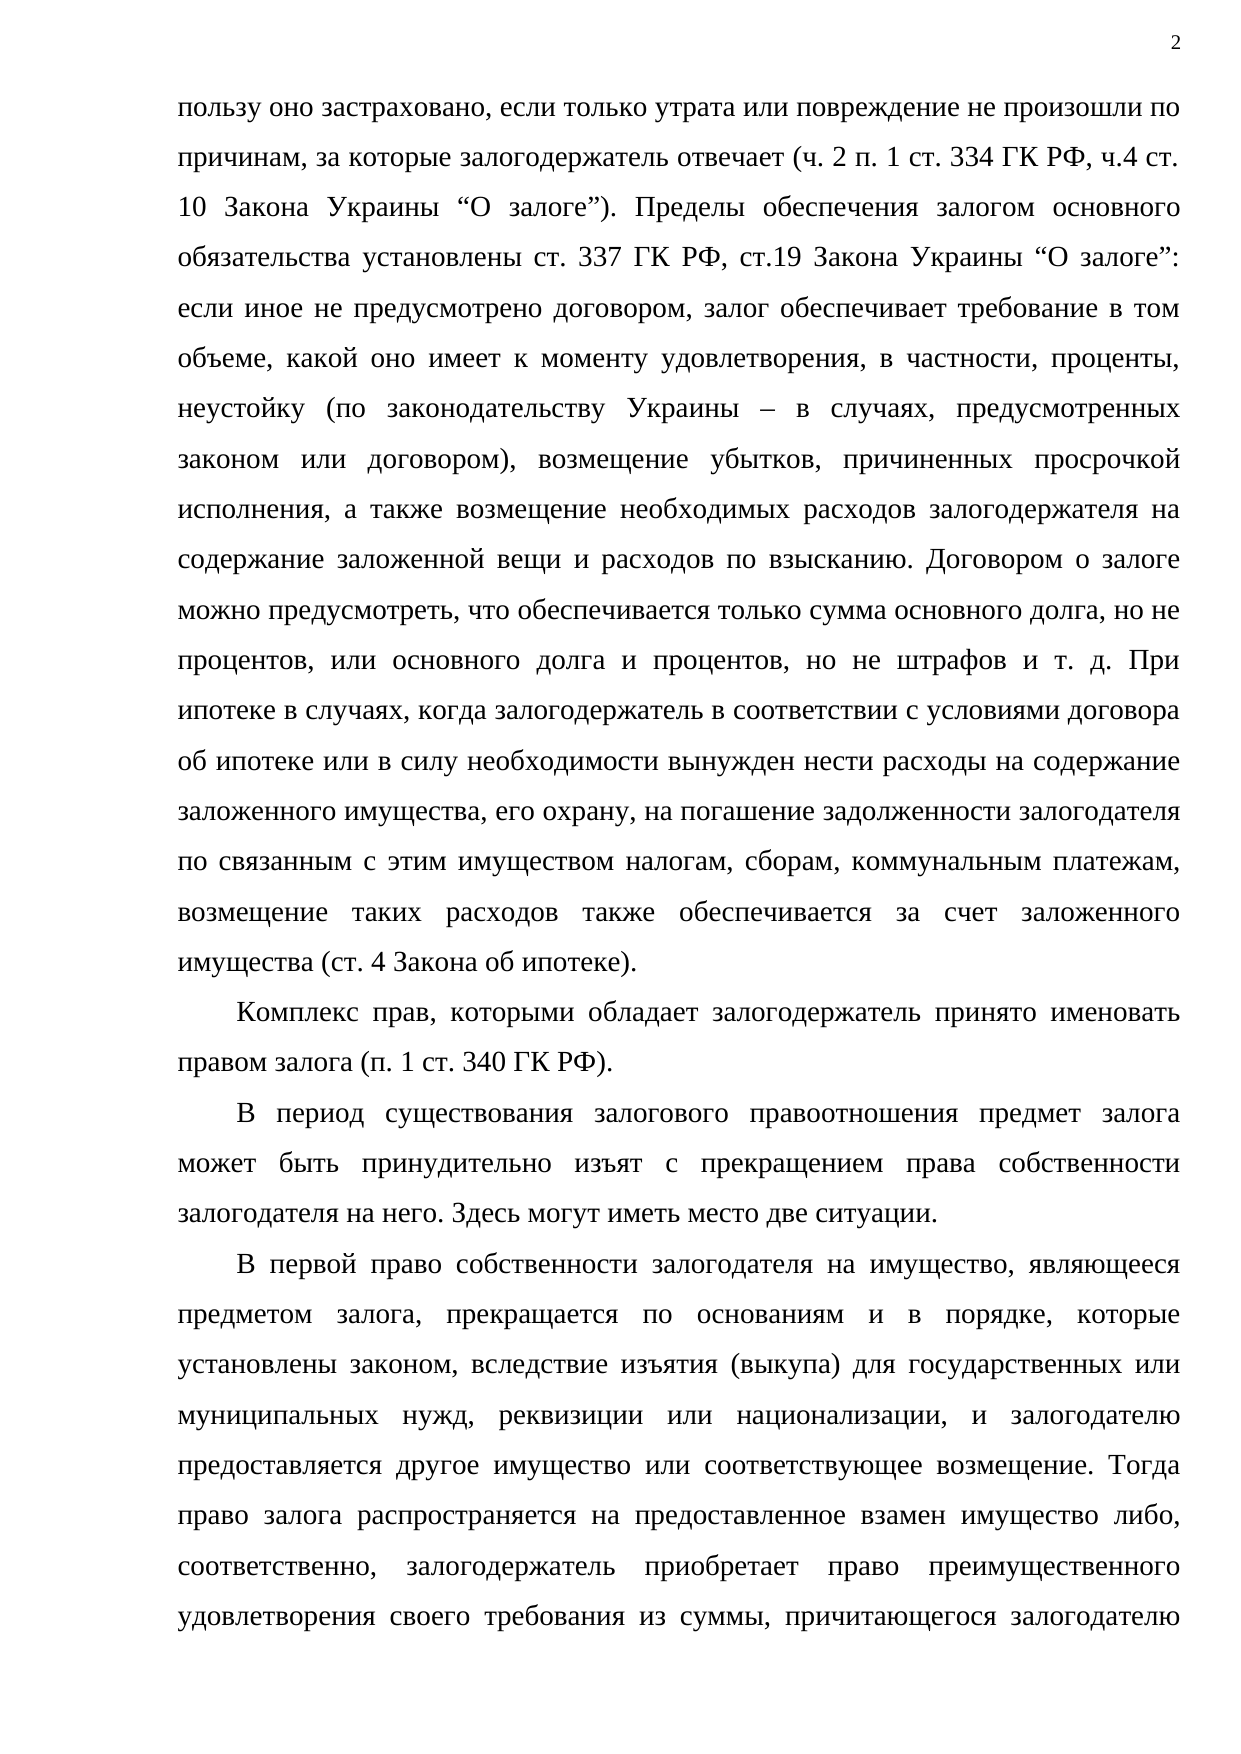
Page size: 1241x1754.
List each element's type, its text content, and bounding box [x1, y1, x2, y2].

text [177, 1246, 1181, 1632]
text В период существования залогового правоотношения предмет залога может быть принудительно изъят с прекращением права собственности залогодателя на него. Здесь могут иметь место две ситуации. [177, 1095, 1181, 1229]
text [177, 89, 1181, 977]
text Комплекс прав, которыми обладает залогодержатель принято именовать правом залога (п. 1 ст. 340 ГК РФ). [177, 994, 1181, 1078]
